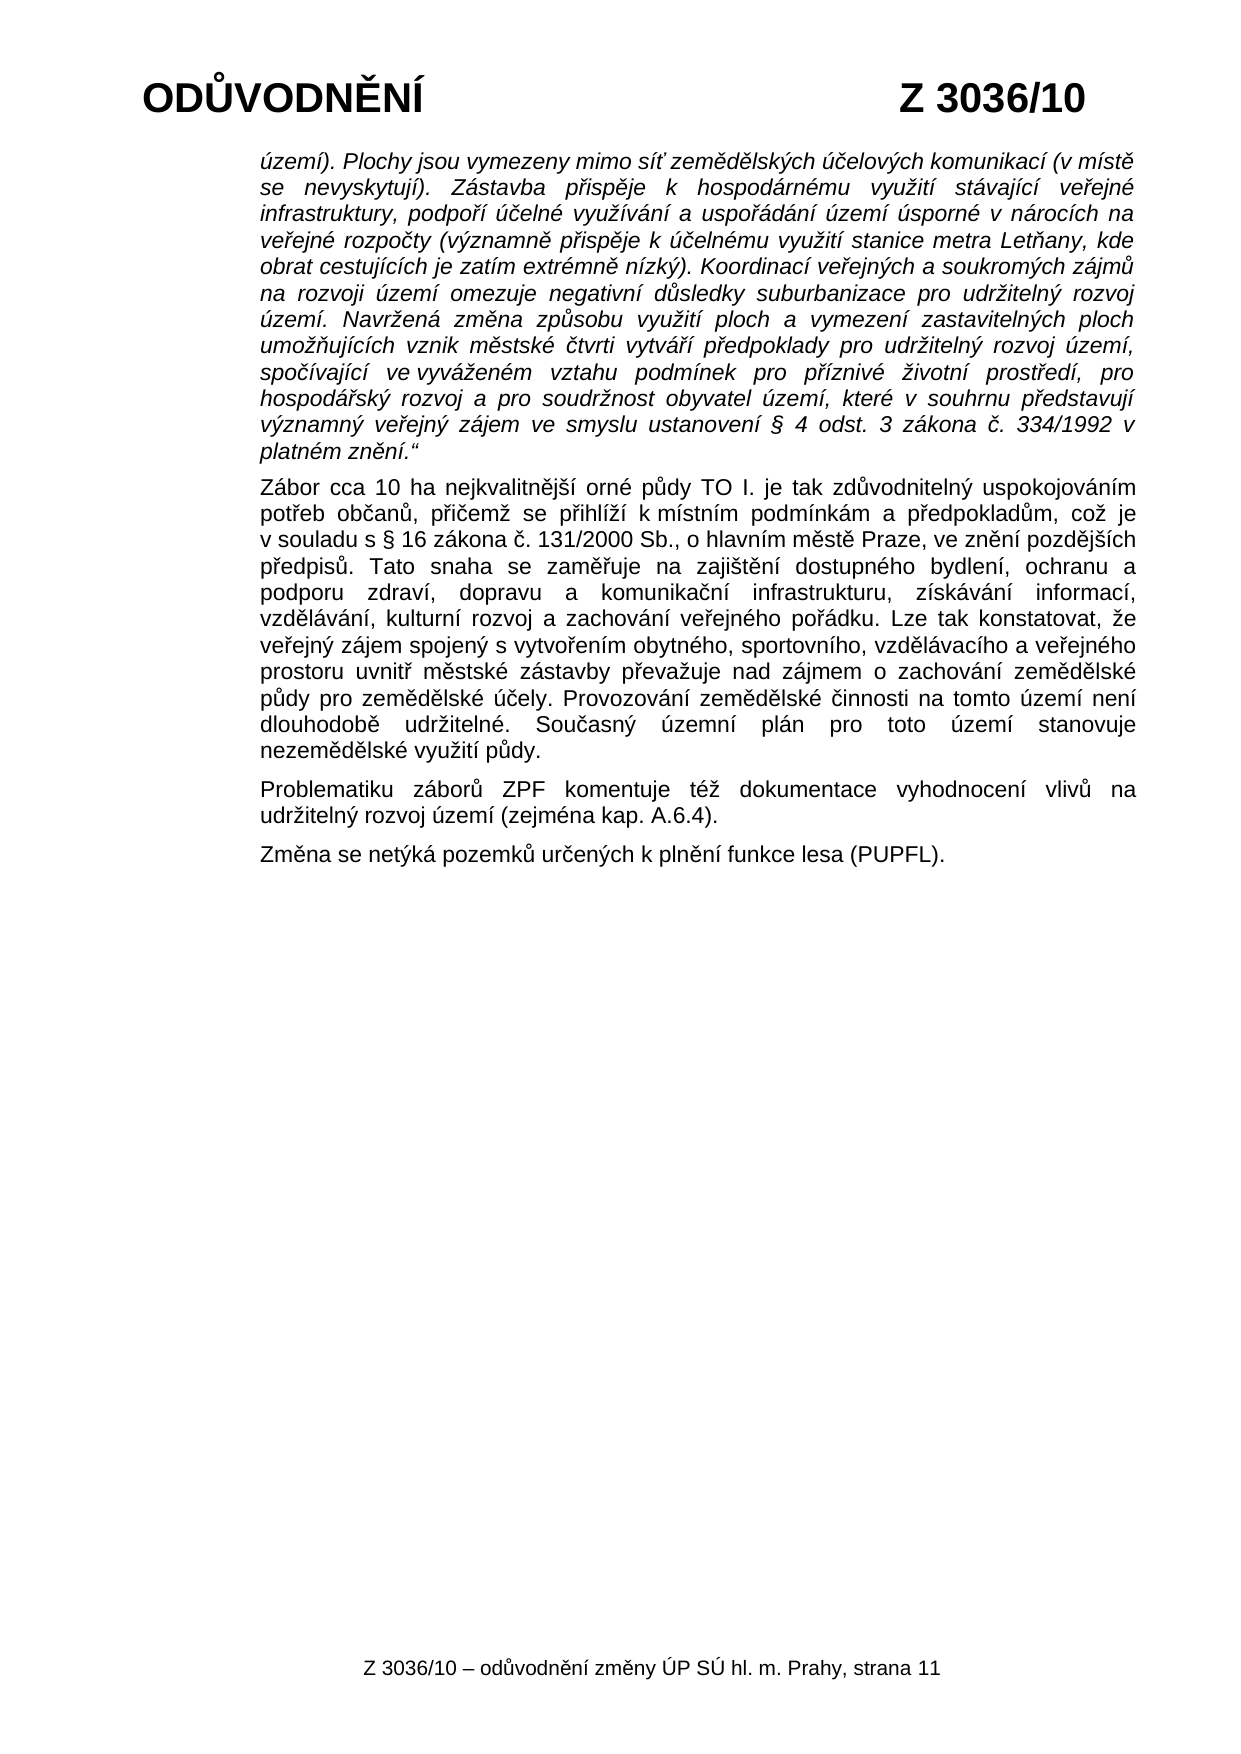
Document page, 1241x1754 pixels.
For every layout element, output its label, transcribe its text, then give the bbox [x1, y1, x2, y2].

text Změna se netýká pozemků určených k plnění funkce lesa (PUPFL). [260, 841, 1137, 868]
list Problematiku záborů ZPF komentuje též dokumentace vyhodnocení vlivů na udržitelný rozvoj území (zejména kap. A.6.4). [260, 776, 1137, 829]
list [260, 148, 1137, 464]
list Zábor cca 10 ha nejkvalitnější orné půdy TO I. je tak zdůvodnitelný uspokojováním potřeb občanů, přičemž se přihlíží k místním podmínkám a předpokladům, což je v souladu s § 16 zákona č. 131/2000 Sb., o hlavním městě Praze, ve znění pozdějších předpisů. Tato snaha se zaměřuje na zajištění dostupného bydlení, ochranu a podporu zdraví, dopravu a komunikační infrastrukturu, získávání informací, vzdělávání, kulturní rozvoj a zachování veřejného pořádku. Lze tak konstatovat, že veřejný zájem spojený s vytvořením obytného, sportovního, vzdělávacího a veřejného prostoru uvnitř městské zástavby převažuje nad zájmem o zachování zemědělské půdy pro zemědělské účely. Provozování zemědělské činnosti na tomto území není dlouhodobě udržitelné. Současný územní plán pro toto území stanovuje nezemědělské využití půdy. [260, 474, 1137, 763]
